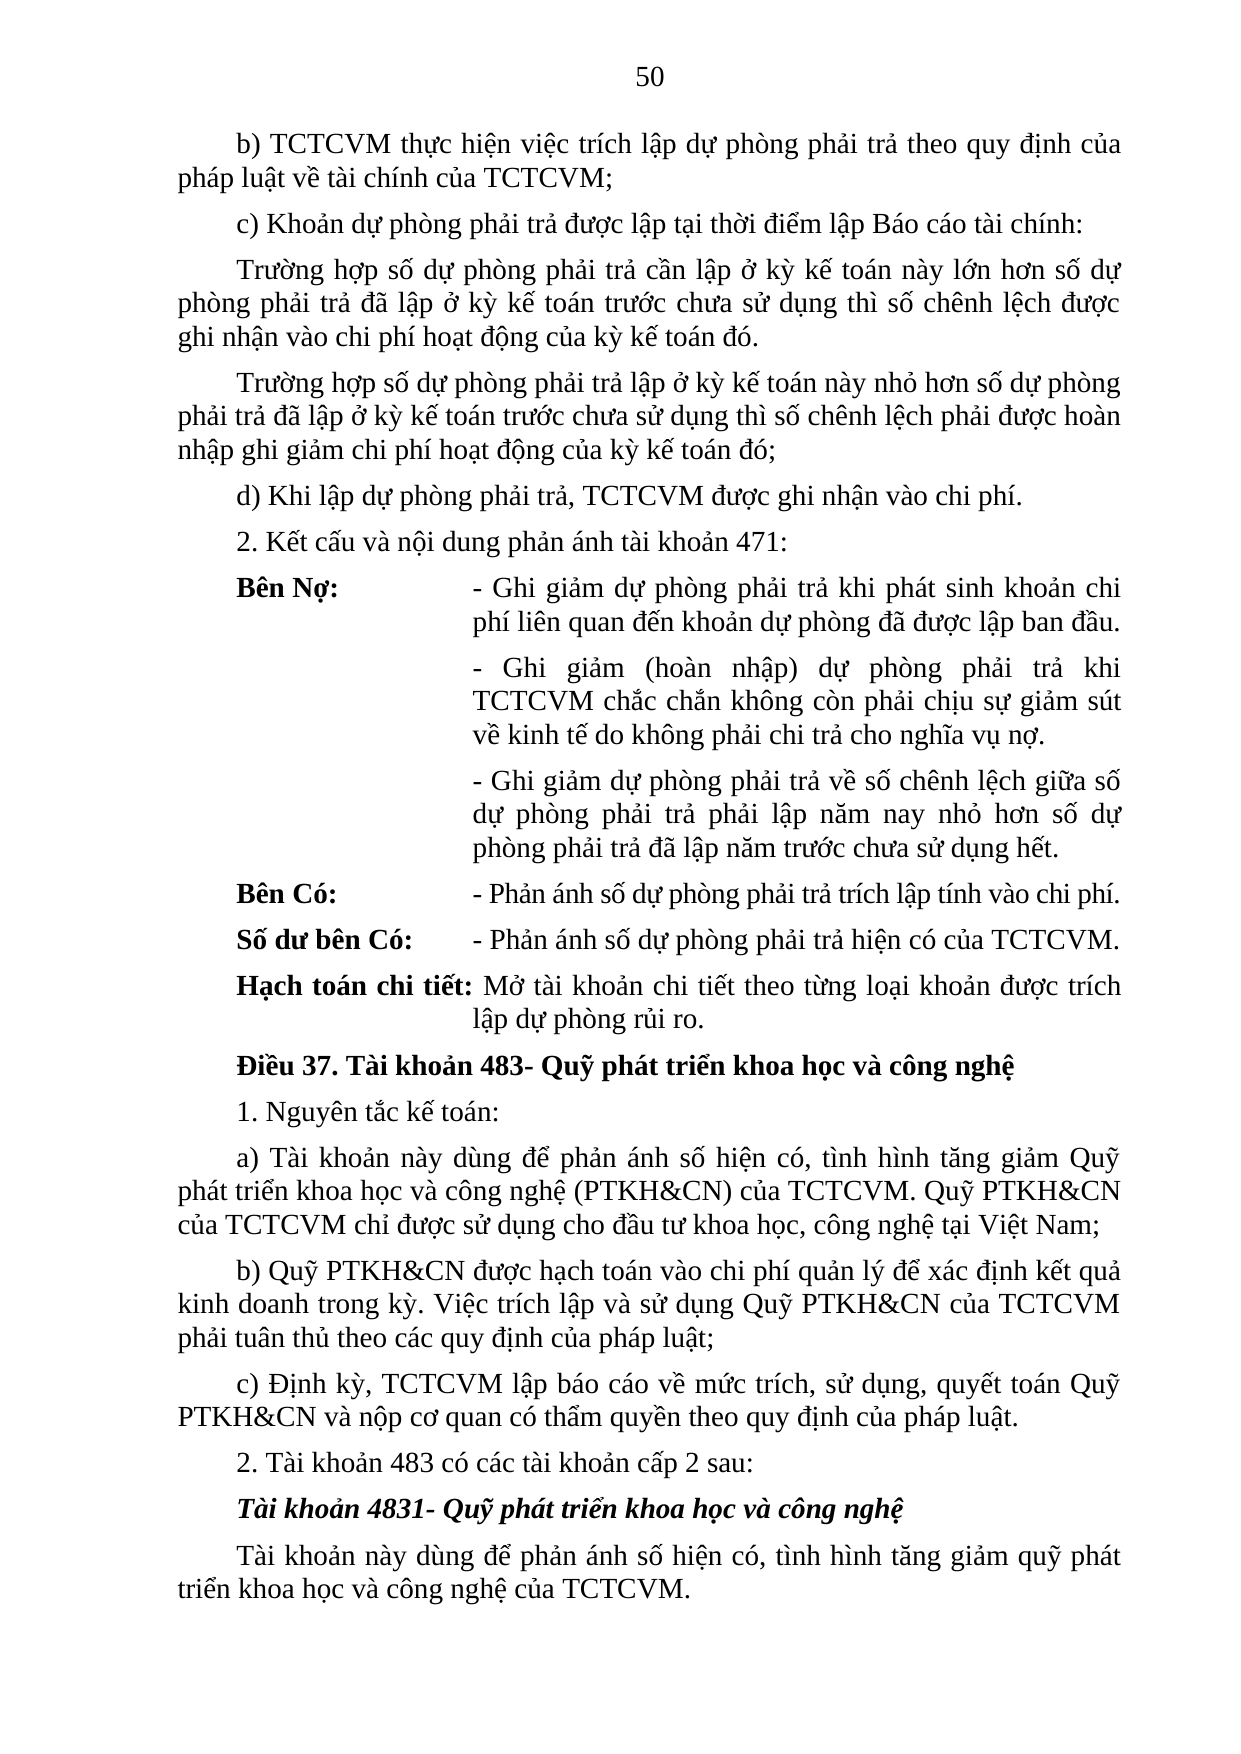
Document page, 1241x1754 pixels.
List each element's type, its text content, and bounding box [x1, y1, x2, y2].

text Hạch toán chi tiết: Mở tài khoản chi tiết theo từng loại khoản được trích lập dự phòng rủi ro. [236, 968, 1122, 1035]
text Số dư bên Có: - Phản ánh số dự phòng phải trả hiện có của TCTCVM. [177, 922, 1122, 956]
text - Ghi giảm (hoàn nhập) dự phòng phải trả khi TCTCVM chắc chắn không còn phải chịu sự giảm sút về kinh tế do không phải chi trả cho nghĩa vụ nợ. [236, 650, 1122, 750]
text d) Khi lập dự phòng phải trả, TCTCVM được ghi nhận vào chi phí. [177, 478, 1122, 512]
text c) Định kỳ, TCTCVM lập báo cáo về mức trích, sử dụng, quyết toán Quỹ PTKH&CN và nộp cơ quan có thẩm quyền theo quy định của pháp luật. [177, 1366, 1122, 1433]
text 2. Tài khoản 483 có các tài khoản cấp 2 sau: [177, 1446, 1122, 1479]
text Tài khoản này dùng để phản ánh số hiện có, tình hình tăng giảm quỹ phát triển khoa học và công nghệ của TCTCVM. [177, 1538, 1122, 1605]
text b) TCTCVM thực hiện việc trích lập dự phòng phải trả theo quy định của pháp luật về tài chính của TCTCVM; [177, 126, 1122, 193]
text Trường hợp số dự phòng phải trả cần lập ở kỳ kế toán này lớn hơn số dự phòng phải trả đã lập ở kỳ kế toán trước chưa sử dụng thì số chênh lệch được ghi nhận vào chi phí hoạt động của kỳ kế toán đó. [177, 252, 1122, 352]
text 2. Kết cấu và nội dung phản ánh tài khoản 471: [177, 524, 1122, 558]
text b) Quỹ PTKH&CN được hạch toán vào chi phí quản lý để xác định kết quả kinh doanh trong kỳ. Việc trích lập và sử dụng Quỹ PTKH&CN của TCTCVM phải tuân thủ theo các quy định của pháp luật; [177, 1253, 1122, 1353]
text a) Tài khoản này dùng để phản ánh số hiện có, tình hình tăng giảm Quỹ phát triển khoa học và công nghệ (PTKH&CN) của TCTCVM. Quỹ PTKH&CN của TCTCVM chỉ được sử dụng cho đầu tư khoa học, công nghệ tại Việt Nam; [177, 1140, 1122, 1240]
text Tài khoản 4831- Quỹ phát triển khoa học và công nghệ [177, 1492, 1122, 1525]
text - Ghi giảm dự phòng phải trả về số chênh lệch giữa số dự phòng phải trả phải lập năm nay nhỏ hơn số dự phòng phải trả đã lập năm trước chưa sử dụng hết. [236, 763, 1122, 863]
text c) Khoản dự phòng phải trả được lập tại thời điểm lập Báo cáo tài chính: [177, 206, 1122, 239]
text Điều 37. Tài khoản 483- Quỹ phát triển khoa học và công nghệ [177, 1048, 1122, 1081]
text Bên Nợ: - Ghi giảm dự phòng phải trả khi phát sinh khoản chi phí liên quan đến khoản dự phòng đã được lập ban đầu. [236, 570, 1122, 637]
text Bên Có: - Phản ánh số dự phòng phải trả trích lập tính vào chi phí. [236, 876, 1122, 909]
text 1. Nguyên tắc kế toán: [177, 1094, 1122, 1127]
text Trường hợp số dự phòng phải trả lập ở kỳ kế toán này nhỏ hơn số dự phòng phải trả đã lập ở kỳ kế toán trước chưa sử dụng thì số chênh lệch phải được hoàn nhập ghi giảm chi phí hoạt động của kỳ kế toán đó; [177, 365, 1122, 466]
